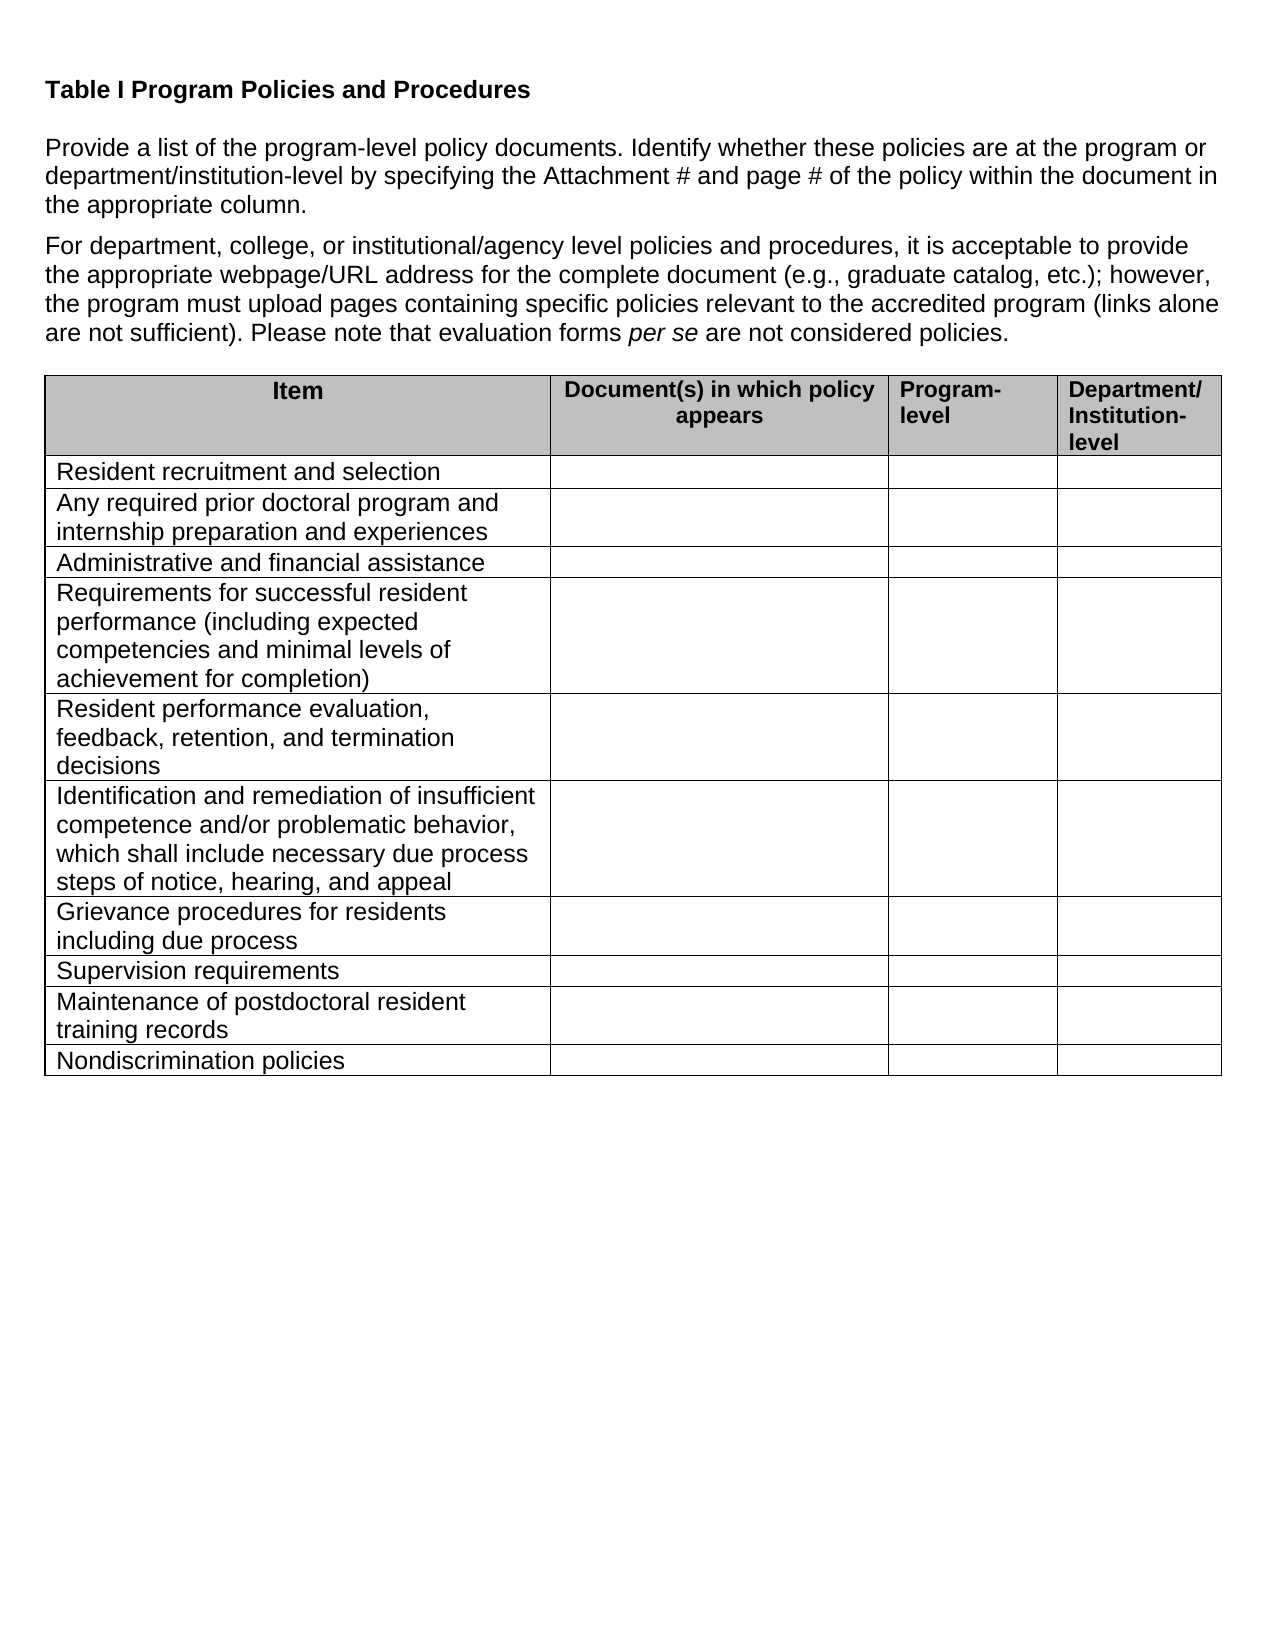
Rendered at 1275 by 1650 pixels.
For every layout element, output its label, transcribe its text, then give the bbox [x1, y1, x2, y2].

table_cell [1058, 987, 1221, 1044]
table_cell [1058, 956, 1221, 986]
table_cell Requirements for successful resident performance (including expected competencies and minimal levels of achievement for completion) [46, 578, 550, 693]
table_cell Any required prior doctoral program and internship preparation and experiences [46, 489, 550, 546]
table_cell Grievance procedures for residents including due process [46, 897, 550, 955]
table_cell [1058, 897, 1221, 955]
table_cell [551, 547, 888, 577]
table_cell Identification and remediation of insufficient competence and/or problematic behavior, which shall include necessary due process steps of notice, hearing, and appeal [46, 781, 550, 896]
table_cell Supervision requirements [46, 956, 550, 986]
table_cell [889, 456, 1057, 487]
table_cell [551, 489, 888, 546]
table_cell Maintenance of postdoctoral resident training records [46, 987, 550, 1044]
table_cell [551, 781, 888, 896]
table_header Department/ Institution-level [1058, 376, 1221, 455]
table_header Program-level [889, 376, 1057, 455]
table_cell [1058, 1045, 1221, 1075]
text For department, college, or institutional/agency level policies and procedures, it is acceptable to provide the appropriate webpage/URL address for the complete document (e.g., graduate catalog, etc.); however, the program must upload pages containing specific policies relevant to the accredited program (links alone are not sufficient). Please note that evaluation forms per se are not considered policies. [45, 231, 1230, 346]
table_cell [889, 781, 1057, 896]
table_cell Administrative and financial assistance [46, 547, 550, 577]
table_cell [889, 956, 1057, 986]
table_cell [1058, 456, 1221, 487]
table_header Document(s) in which policy appears [551, 376, 888, 455]
table_cell Resident recruitment and selection [46, 456, 550, 487]
table_cell [889, 1045, 1057, 1075]
table_cell [889, 489, 1057, 546]
table_cell [889, 578, 1057, 693]
text Table I Program Policies and Procedures [45, 75, 1230, 104]
table_cell [551, 1045, 888, 1075]
table_cell [889, 694, 1057, 780]
table_cell [551, 694, 888, 780]
table_cell [551, 987, 888, 1044]
table_cell [1058, 489, 1221, 546]
table_cell [889, 547, 1057, 577]
table_cell [889, 987, 1057, 1044]
table_cell Nondiscrimination policies [46, 1045, 550, 1075]
table_cell [1058, 781, 1221, 896]
table_cell [551, 456, 888, 487]
table_header Item [46, 376, 550, 455]
table_cell Resident performance evaluation, feedback, retention, and termination decisions [46, 694, 550, 780]
table_cell [1058, 694, 1221, 780]
table_cell [889, 897, 1057, 955]
table_cell [551, 956, 888, 986]
table_cell [551, 897, 888, 955]
table_cell [1058, 578, 1221, 693]
list Provide a list of the program-level policy documents. Identify whether these policies are at the program or department/institution-level by specifying the Attachment # and page # of the policy within the document in the appropriate column. [45, 132, 1230, 219]
table_cell [551, 578, 888, 693]
table_cell [1058, 547, 1221, 577]
